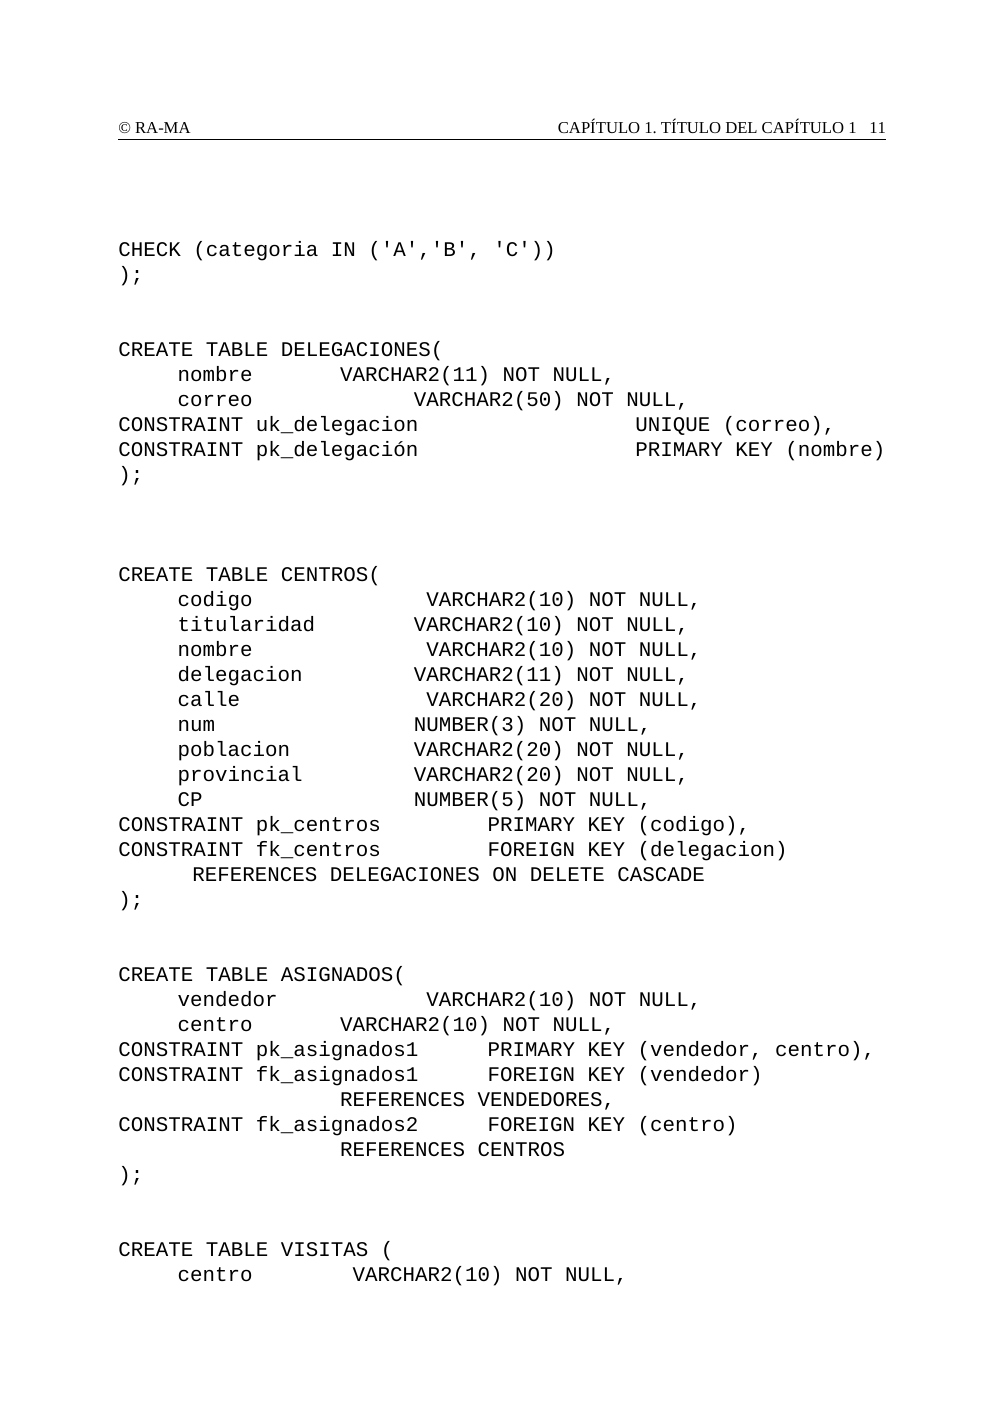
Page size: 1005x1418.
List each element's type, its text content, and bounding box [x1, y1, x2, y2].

text correo VARCHAR2(50) NOT NULL, [118, 386, 886, 411]
text provincial VARCHAR2(20) NOT NULL, [118, 761, 886, 786]
text centro VARCHAR2(10) NOT NULL, [118, 1011, 886, 1036]
text codigo VARCHAR2(10) NOT NULL, [118, 586, 886, 611]
text CP NUMBER(5) NOT NULL, [118, 786, 886, 811]
text REFERENCES CENTROS [118, 1136, 886, 1161]
text nombre VARCHAR2(10) NOT NULL, [118, 636, 886, 661]
text CONSTRAINT fk_asignados2 FOREIGN KEY (centro) [118, 1111, 886, 1136]
text CONSTRAINT fk_centros FOREIGN KEY (delegacion) REFERENCES DELEGACIONES ON DELETE CASCADE [118, 836, 886, 886]
text CONSTRAINT fk_asignados1 FOREIGN KEY (vendedor) [118, 1061, 886, 1086]
text ); [118, 886, 886, 911]
text num NUMBER(3) NOT NULL, [118, 711, 886, 736]
text CONSTRAINT pk_delegación PRIMARY KEY (nombre) [118, 436, 886, 461]
text CREATE TABLE CENTROS( [118, 561, 886, 586]
text delegacion VARCHAR2(11) NOT NULL, [118, 661, 886, 686]
text ); [118, 1161, 886, 1186]
text CONSTRAINT uk_delegacion UNIQUE (correo), [118, 411, 886, 436]
text vendedor VARCHAR2(10) NOT NULL, [118, 986, 886, 1011]
text CREATE TABLE DELEGACIONES( [118, 336, 886, 361]
text CHECK (categoria IN ('A','B', 'C')) [118, 236, 886, 261]
text CONSTRAINT pk_centros PRIMARY KEY (codigo), [118, 811, 886, 836]
text CONSTRAINT pk_asignados1 PRIMARY KEY (vendedor, centro), [118, 1036, 886, 1061]
text REFERENCES VENDEDORES, [118, 1086, 886, 1111]
text calle VARCHAR2(20) NOT NULL, [118, 686, 886, 711]
text ); [118, 461, 886, 486]
text poblacion VARCHAR2(20) NOT NULL, [118, 736, 886, 761]
text centro VARCHAR2(10) NOT NULL, [118, 1261, 886, 1286]
text nombre VARCHAR2(11) NOT NULL, [118, 361, 886, 386]
text CREATE TABLE ASIGNADOS( [118, 961, 886, 986]
text ); [118, 261, 886, 286]
text CREATE TABLE VISITAS ( [118, 1236, 886, 1261]
text titularidad VARCHAR2(10) NOT NULL, [118, 611, 886, 636]
